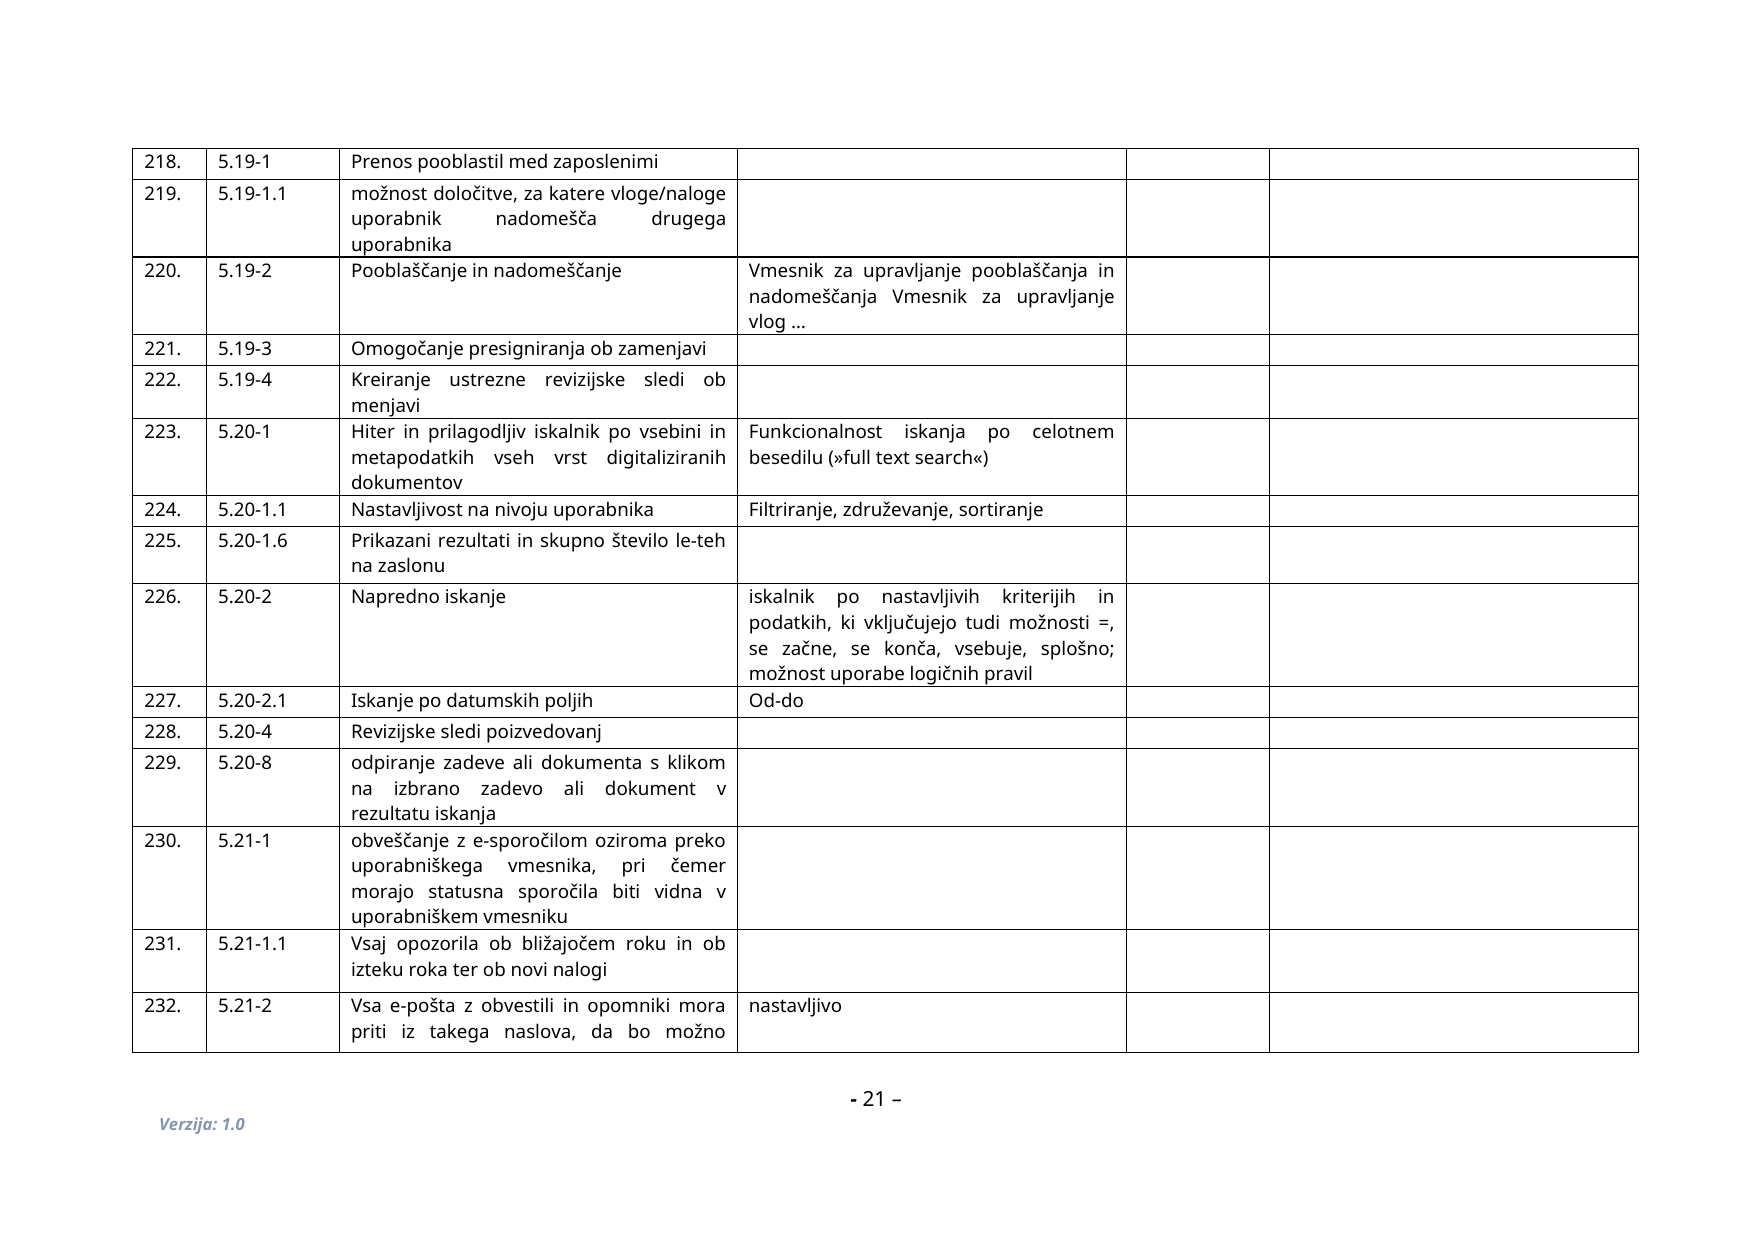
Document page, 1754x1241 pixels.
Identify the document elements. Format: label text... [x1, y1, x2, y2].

table_cell 5.20-4 [207, 718, 339, 748]
table_cell 5.20-1 [207, 419, 339, 495]
table_cell [1270, 930, 1638, 992]
table_cell [1270, 718, 1638, 748]
table_cell [1270, 258, 1638, 334]
table_cell 5.21-2 [207, 993, 339, 1052]
table_cell [1127, 149, 1269, 179]
table_cell [1127, 419, 1269, 495]
table_cell [1127, 930, 1269, 992]
table_cell [1270, 180, 1638, 256]
table_cell [1270, 527, 1638, 583]
table_cell obveščanje z e-sporočilom oziroma preko uporabniškega vmesnika, pri čemer morajo statusna sporočila biti vidna v uporabniškem vmesniku [340, 827, 737, 929]
table_cell odpiranje zadeve ali dokumenta s klikom na izbrano zadevo ali dokument v rezultatu iskanja [340, 749, 737, 826]
table_cell Kreiranje ustrezne revizijske sledi ob menjavi [340, 366, 737, 417]
table_cell [133, 335, 206, 365]
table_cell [340, 993, 737, 1052]
table_cell Hiter in prilagodljiv iskalnik po vsebini in metapodatkih vseh vrst digitaliziranih dokumentov [340, 419, 737, 495]
table_cell Prikazani rezultati in skupno število le-teh na zaslonu [340, 527, 737, 583]
table_cell [133, 687, 206, 717]
table_cell [1127, 827, 1269, 929]
table_cell [1270, 419, 1638, 495]
table_cell [133, 496, 206, 526]
table_cell Pooblaščanje in nadomeščanje [340, 258, 737, 334]
table_cell [1127, 527, 1269, 583]
table_cell [738, 180, 1126, 256]
table_cell [738, 366, 1126, 417]
table_cell 5.20-8 [207, 749, 339, 826]
table_cell 5.19-1.1 [207, 180, 339, 256]
table_cell [1270, 687, 1638, 717]
table_cell Revizijske sledi poizvedovanj [340, 718, 737, 748]
table_cell Funkcionalnost iskanja po celotnem besedilu (»full text search«) [738, 419, 1126, 495]
table_cell [1127, 496, 1269, 526]
table_cell [133, 930, 206, 992]
table_cell [1270, 749, 1638, 826]
table_cell [1270, 335, 1638, 365]
table_cell 5.19-3 [207, 335, 339, 365]
table_cell [133, 584, 206, 686]
table_cell 5.19-4 [207, 366, 339, 417]
table_cell [738, 527, 1126, 583]
table_cell Vmesnik za upravljanje pooblaščanja in nadomeščanja Vmesnik za upravljanje vlog … [738, 258, 1126, 334]
table_cell [1270, 993, 1638, 1052]
table_cell 5.19-2 [207, 258, 339, 334]
table_cell 5.21-1 [207, 827, 339, 929]
table_cell [133, 827, 206, 929]
table_cell Filtriranje, združevanje, sortiranje [738, 496, 1126, 526]
table_cell [738, 930, 1126, 992]
table_cell 5.20-2.1 [207, 687, 339, 717]
table_cell [1127, 718, 1269, 748]
table_cell iskalnik po nastavljivih kriterijih in podatkih, ki vključujejo tudi možnosti =, se začne, se konča, vsebuje, splošno; možnost uporabe logičnih pravil [738, 584, 1126, 686]
table_cell 5.20-1.1 [207, 496, 339, 526]
table_cell nastavljivo [738, 993, 1126, 1052]
table_cell Od-do [738, 687, 1126, 717]
table_cell [738, 749, 1126, 826]
table_cell [133, 366, 206, 417]
table_cell [1127, 584, 1269, 686]
table_cell [1127, 258, 1269, 334]
table_cell [133, 993, 206, 1052]
table_cell [1270, 827, 1638, 929]
table_cell Prenos pooblastil med zaposlenimi [340, 149, 737, 179]
table_cell [133, 258, 206, 334]
table_cell [133, 149, 206, 179]
table_cell [133, 749, 206, 826]
table_cell Napredno iskanje [340, 584, 737, 686]
table_cell [133, 180, 206, 256]
table_cell 5.20-2 [207, 584, 339, 686]
table_cell [738, 827, 1126, 929]
table_cell [738, 149, 1126, 179]
table_cell [1270, 366, 1638, 417]
table_cell 5.21-1.1 [207, 930, 339, 992]
table_cell [1127, 180, 1269, 256]
table_cell [738, 718, 1126, 748]
table_cell [1270, 584, 1638, 686]
table_cell [1127, 749, 1269, 826]
table_cell [1127, 335, 1269, 365]
table_cell Vsaj opozorila ob bližajočem roku in ob izteku roka ter ob novi nalogi [340, 930, 737, 992]
table_cell možnost določitve, za katere vloge/naloge uporabnik nadomešča drugega uporabnika [340, 180, 737, 256]
table_cell [738, 335, 1126, 365]
table_cell 5.20-1.6 [207, 527, 339, 583]
table_cell [1127, 687, 1269, 717]
table_cell 5.19-1 [207, 149, 339, 179]
table_cell Nastavljivost na nivoju uporabnika [340, 496, 737, 526]
table_cell [1127, 993, 1269, 1052]
table_cell [1270, 149, 1638, 179]
table_cell [133, 527, 206, 583]
table_cell Iskanje po datumskih poljih [340, 687, 737, 717]
table_cell [133, 718, 206, 748]
table_cell [133, 419, 206, 495]
table_cell [1127, 366, 1269, 417]
table_cell [1270, 496, 1638, 526]
table_cell Omogočanje presigniranja ob zamenjavi [340, 335, 737, 365]
